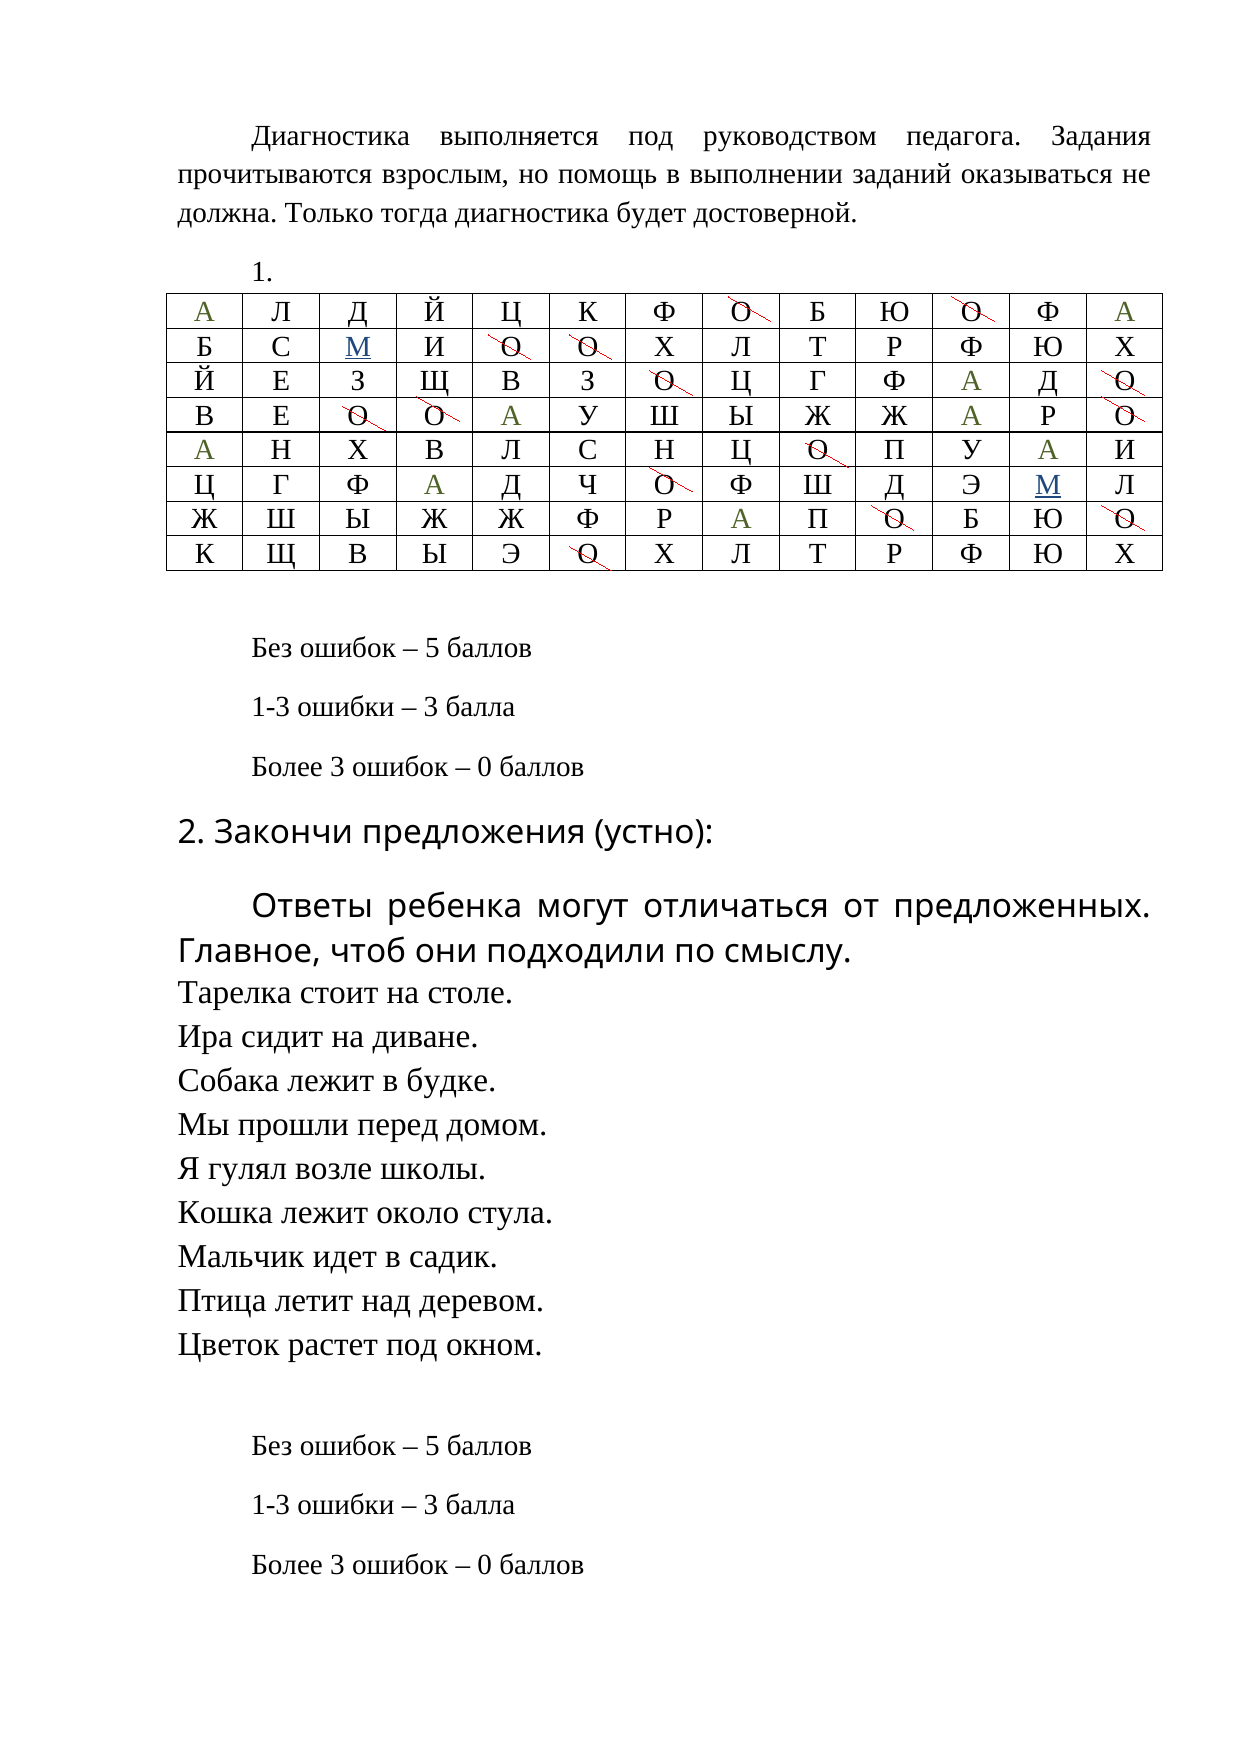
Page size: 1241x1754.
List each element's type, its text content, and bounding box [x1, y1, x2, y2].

table_cell Т [780, 329, 855, 362]
text Я гулял возле школы. [177, 1148, 1152, 1187]
table_cell О [1087, 363, 1162, 397]
text Ответы ребенка могут отличаться от предложенных. Главное, чтоб они подходили по смыслу. [177, 881, 1152, 972]
table_cell Э [473, 536, 549, 570]
text Мальчик идет в садик. [177, 1237, 1152, 1275]
table_cell Щ [243, 536, 319, 570]
table_header Ц [473, 294, 549, 328]
table_cell Х [1087, 329, 1162, 362]
text Без ошибок – 5 баллов [177, 630, 1152, 664]
text 1-3 ошибки – 3 балла [177, 1487, 1152, 1521]
table_cell Д [1010, 363, 1086, 397]
table_cell Ж [856, 398, 932, 431]
table_cell Щ [397, 363, 472, 397]
table_cell О [473, 329, 549, 362]
table_cell О [320, 398, 396, 431]
table_cell Г [243, 467, 319, 501]
table_cell Л [1087, 467, 1162, 501]
text Кошка лежит около стула. [177, 1192, 1152, 1231]
table_cell Ц [703, 363, 779, 397]
table_cell И [397, 329, 472, 362]
table_cell О [626, 467, 702, 501]
table_cell Ы [397, 536, 472, 570]
table_header Д [320, 294, 396, 328]
table_cell О [397, 398, 472, 431]
table_cell Р [626, 502, 702, 535]
table_cell С [550, 433, 625, 466]
table_cell А [397, 467, 472, 501]
text Диагностика выполняется под руководством педагога. Задания прочитываются взрослым, но помощь в выполнении заданий оказываться не должна. Только тогда диагностика будет достоверной. [177, 118, 1152, 229]
table_cell Л [703, 536, 779, 570]
text 2. Закончи предложения (устно): [177, 808, 1152, 854]
table_cell Н [626, 433, 702, 466]
table_header Ю [856, 294, 932, 328]
table_cell А [703, 502, 779, 535]
table_cell О [550, 536, 625, 570]
table_cell И [1087, 433, 1162, 466]
table_cell Х [320, 433, 396, 466]
table_cell В [397, 433, 472, 466]
table_cell А [933, 398, 1009, 431]
text Более 3 ошибок – 0 баллов [177, 749, 1152, 782]
table_cell М [320, 329, 396, 362]
table_cell Ы [703, 398, 779, 431]
text Цветок растет под окном. [177, 1325, 1152, 1363]
table_cell М [1010, 467, 1086, 501]
table_cell О [550, 329, 625, 362]
text Тарелка стоит на столе. [177, 972, 1152, 1011]
table_cell О [1087, 398, 1162, 431]
text Собака лежит в будке. [177, 1060, 1152, 1099]
table_header О [933, 294, 1009, 328]
table_cell Д [856, 467, 932, 501]
table_header Ф [1010, 294, 1086, 328]
table_cell Т [780, 536, 855, 570]
table_header О [703, 294, 779, 328]
table_cell Ф [550, 502, 625, 535]
table_cell А [933, 363, 1009, 397]
table_cell Ш [243, 502, 319, 535]
table_cell Ж [473, 502, 549, 535]
table_cell Ю [1010, 536, 1086, 570]
table_cell Б [933, 502, 1009, 535]
table_cell А [1010, 433, 1086, 466]
table_cell Ж [780, 398, 855, 431]
table_cell Р [856, 329, 932, 362]
table_cell Ы [320, 502, 396, 535]
table_cell С [243, 329, 319, 362]
table_cell К [167, 536, 242, 570]
table_cell Ш [626, 398, 702, 431]
table_cell Ф [933, 536, 1009, 570]
table_cell О [626, 363, 702, 397]
table_cell Ц [167, 467, 242, 501]
text Мы прошли перед домом. [177, 1104, 1152, 1143]
table_cell Е [243, 398, 319, 431]
table_cell А [473, 398, 549, 431]
table_cell З [320, 363, 396, 397]
table_cell Г [780, 363, 855, 397]
table_cell Ф [320, 467, 396, 501]
table_cell Ж [397, 502, 472, 535]
table_cell Л [473, 433, 549, 466]
table_cell З [550, 363, 625, 397]
table_cell Х [626, 329, 702, 362]
table_cell Ф [703, 467, 779, 501]
table_cell Ф [933, 329, 1009, 362]
table_cell Д [473, 467, 549, 501]
table_cell Й [167, 363, 242, 397]
table_cell Ю [1010, 502, 1086, 535]
table_cell Ж [167, 502, 242, 535]
table_cell Ц [703, 433, 779, 466]
table_header Ф [626, 294, 702, 328]
table_cell Н [243, 433, 319, 466]
table_cell В [473, 363, 549, 397]
table_cell У [933, 433, 1009, 466]
table_cell В [167, 398, 242, 431]
table_cell О [856, 502, 932, 535]
table_cell У [550, 398, 625, 431]
table_header Й [397, 294, 472, 328]
table_cell Ю [1010, 329, 1086, 362]
text Более 3 ошибок – 0 баллов [177, 1547, 1152, 1580]
table_cell О [1087, 502, 1162, 535]
table_cell В [320, 536, 396, 570]
table_header К [550, 294, 625, 328]
text Ира сидит на диване. [177, 1016, 1152, 1054]
table_cell Б [167, 329, 242, 362]
table_cell Ш [780, 467, 855, 501]
text 1-3 ошибки – 3 балла [177, 689, 1152, 723]
table_cell П [780, 502, 855, 535]
text Без ошибок – 5 баллов [177, 1428, 1152, 1462]
table_cell Ч [550, 467, 625, 501]
table_cell О [780, 433, 855, 466]
table_cell Х [626, 536, 702, 570]
table_header А [167, 294, 242, 328]
text 1. [177, 254, 1152, 288]
table_cell А [167, 433, 242, 466]
table_header Л [243, 294, 319, 328]
table_header Б [780, 294, 855, 328]
table_header А [1087, 294, 1162, 328]
table_cell Ф [856, 363, 932, 397]
table_cell Х [1087, 536, 1162, 570]
table_cell Э [933, 467, 1009, 501]
table_cell Л [703, 329, 779, 362]
text Птица летит над деревом. [177, 1281, 1152, 1319]
table_cell Р [1010, 398, 1086, 431]
table_cell П [856, 433, 932, 466]
table_cell Е [243, 363, 319, 397]
table_cell Р [856, 536, 932, 570]
